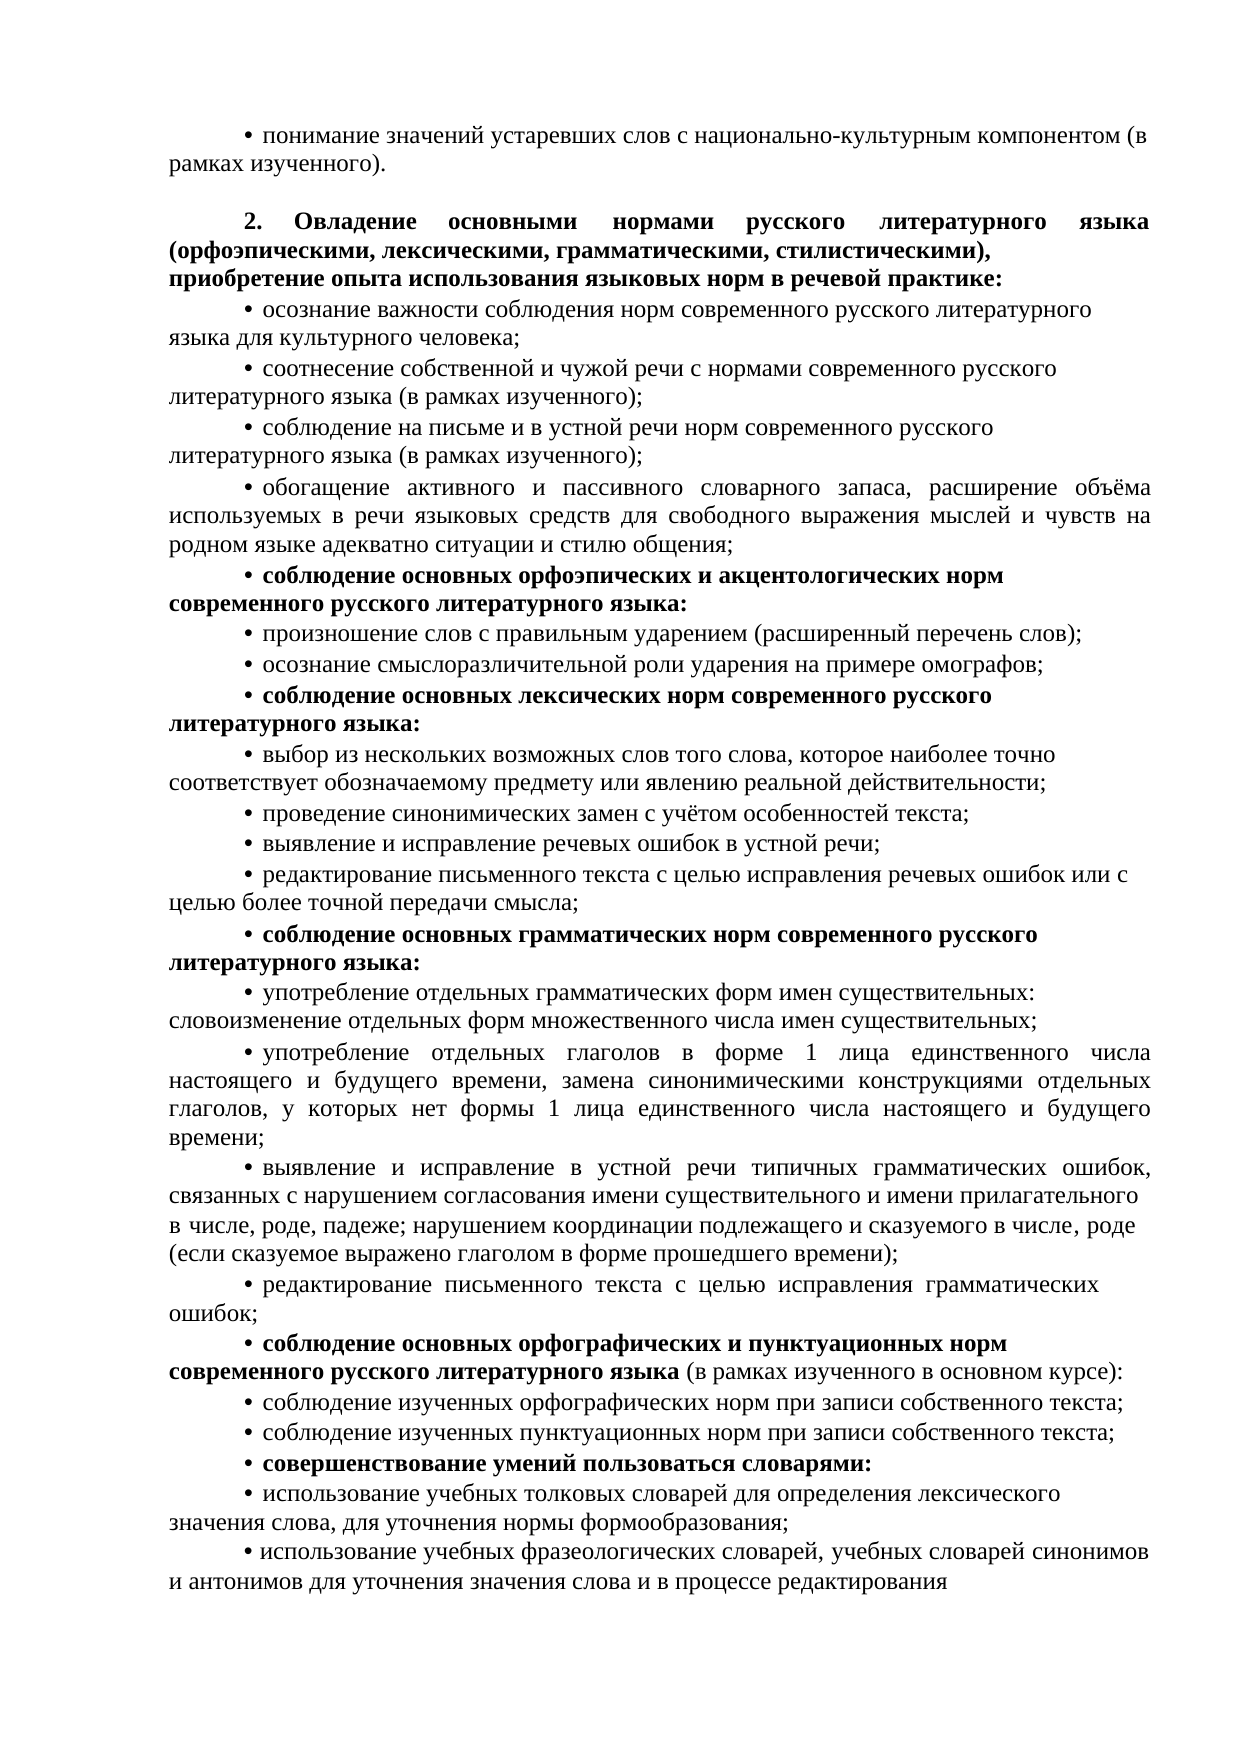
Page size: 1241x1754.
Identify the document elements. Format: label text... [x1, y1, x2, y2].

list обогащение активного и пассивного словарного запаса, расширение объёма используемых в речи языковых средств для свободного выражения мыслей и чувств на родном языке адекватно ситуации и стилю общения; [169, 473, 1152, 557]
list соблюдение основных орфоэпических и акцентологических норм современного русского литературного языка: [169, 561, 1152, 617]
list совершенствование умений пользоваться словарями: [244, 1448, 1152, 1477]
list соотнесение собственной и чужой речи с нормами современного русского литературного языка (в рамках изученного); [169, 354, 1150, 410]
list соблюдение основных орфографических и пунктуационных норм современного русского литературного языка (в рамках изученного в основном курсе): [169, 1329, 1152, 1385]
list выявление и исправление речевых ошибок в устной речи; [244, 828, 1152, 857]
list выбор из нескольких возможных слов того слова, которое наиболее точно соответствует обозначаемому предмету или явлению реальной действительности; [169, 740, 1150, 796]
list соблюдение на письме и в устной речи норм современного русского литературного языка (в рамках изученного); [169, 413, 1152, 469]
list произношение слов с правильным ударением (расширенный перечень слов); [244, 618, 1152, 647]
text • использование учебных фразеологических словарей, учебных словарей синонимов и антонимов для уточнения значения слова и в процессе редактирования [169, 1536, 1152, 1595]
text (орфоэпическими, лексическими, грамматическими, стилистическими), приобретение опыта использования языковых норм в речевой практике: [169, 236, 1152, 292]
list соблюдение основных грамматических норм современного русского литературного языка: [169, 920, 1152, 976]
list осознание важности соблюдения норм современного русского литературного языка для культурного человека; [169, 295, 1152, 351]
list соблюдение изученных пунктуационных норм при записи собственного текста; [244, 1417, 1152, 1446]
list использование учебных толковых словарей для определения лексического значения слова, для уточнения нормы формообразования; [169, 1479, 1150, 1535]
list проведение синонимических замен с учётом особенностей текста; [244, 798, 1152, 827]
list числе, роде, падеже; нарушением координации подлежащего и сказуемого в числе‚ роде (если сказуемое выражено глаголом в форме прошедшего времени); [169, 1211, 1150, 1267]
list соблюдение основных лексических норм современного русского литературного языка: [169, 681, 1152, 737]
list понимание значений устаревших слов с национально-культурным компонентом (в рамках изученного). [169, 121, 1152, 177]
list употребление отдельных грамматических форм имен существительных: словоизменение отдельных форм множественного числа имен существительных; [169, 978, 1152, 1034]
list выявление и исправление в устной речи типичных грамматических ошибок, связанных с нарушением согласования имени существительного и имени прилагательного [169, 1153, 1152, 1209]
text 2. Овладение основными нормами русского литературного языка [244, 206, 1152, 235]
text ошибок; [169, 1298, 1152, 1326]
list осознание смыслоразличительной роли ударения на примере омографов; [244, 649, 1152, 678]
list соблюдение изученных орфографических норм при записи собственного текста; [244, 1387, 1152, 1416]
list употребление отдельных глаголов в форме 1 лица единственного числа настоящего и будущего времени, замена синонимическими конструкциями отдельных глаголов, у которых нет формы 1 лица единственного числа настоящего и будущего времени; [169, 1037, 1152, 1150]
list редактирование письменного текста с целью исправления грамматических [244, 1269, 1152, 1298]
list редактирование письменного текста с целью исправления речевых ошибок или с целью более точной передачи смысла; [169, 860, 1150, 916]
